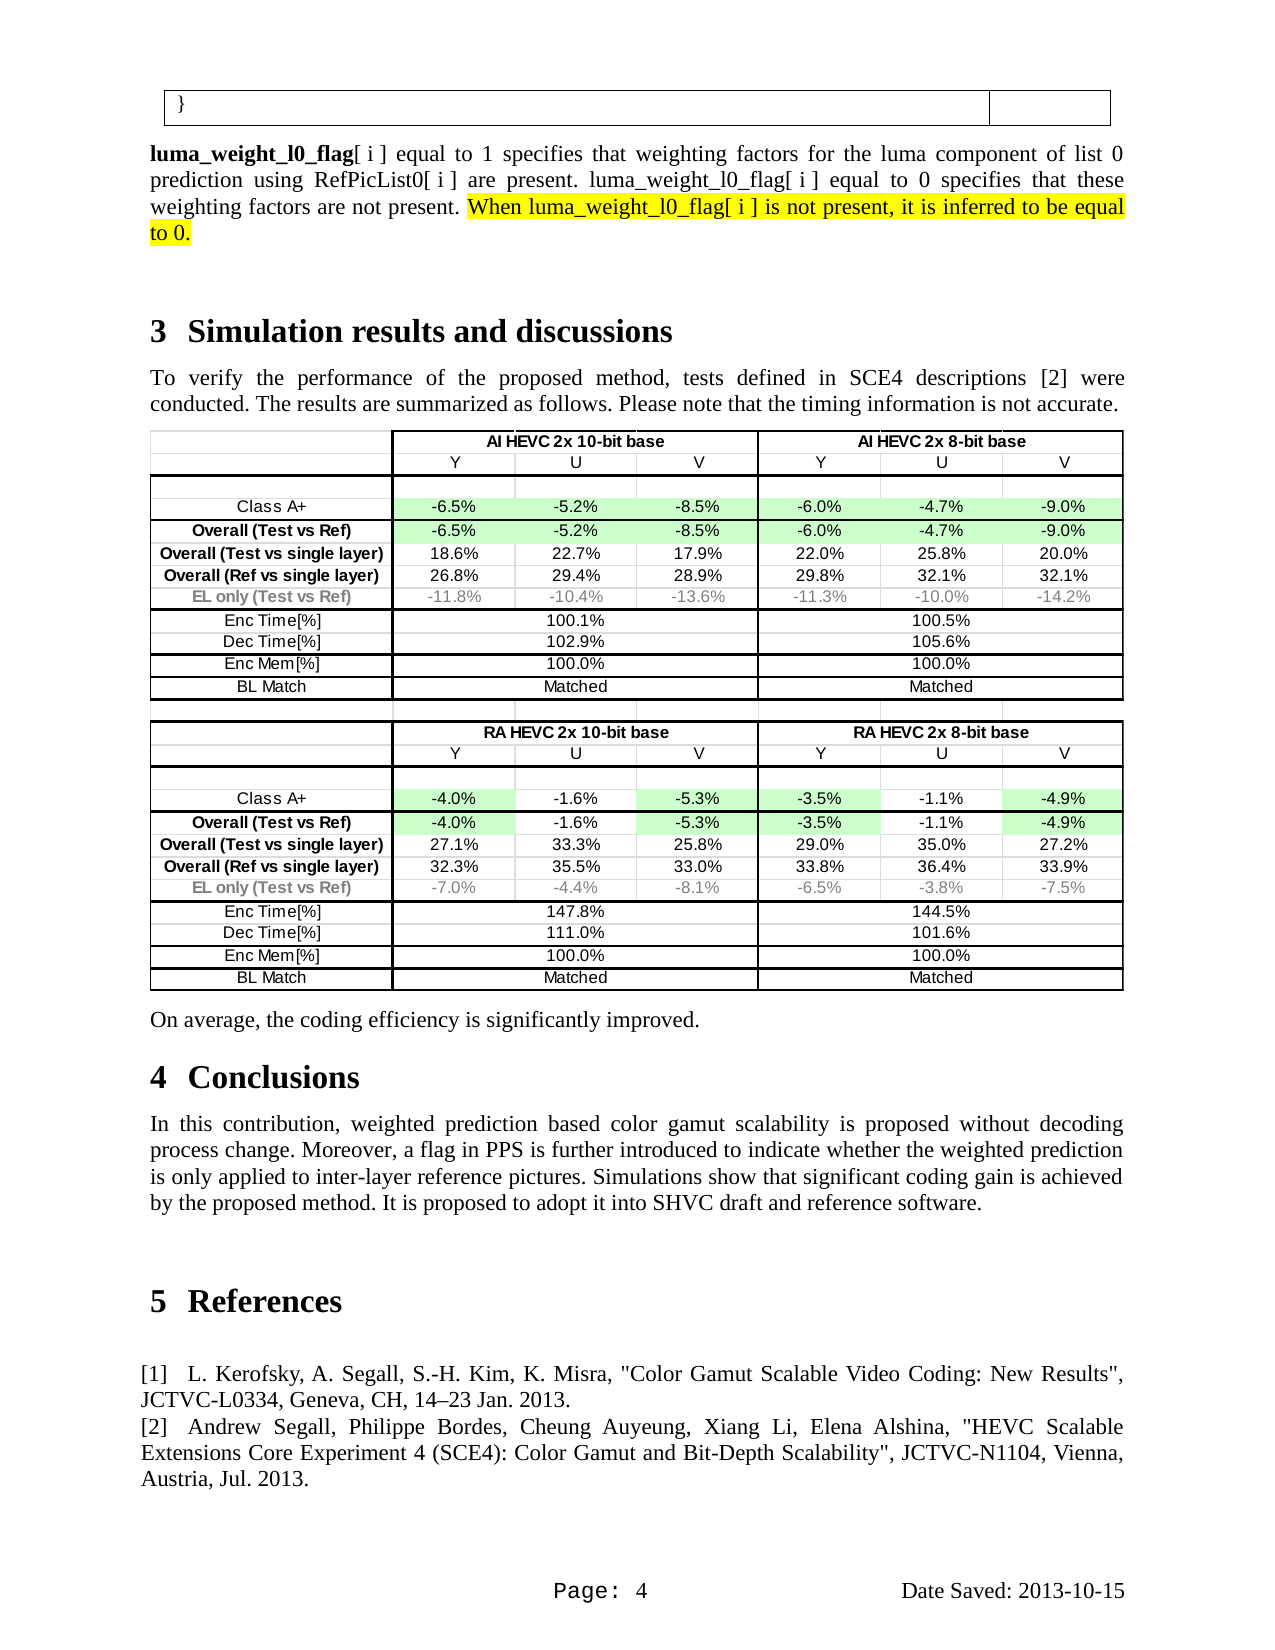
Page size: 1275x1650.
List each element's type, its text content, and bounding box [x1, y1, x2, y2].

subtitle Conclusions [150, 1058, 1125, 1096]
text On average, the coding efficiency is significantly improved. [150, 1006, 1125, 1033]
text luma_weight_l0_flag[ i ] equal to 1 specifies that weighting factors for the luma component of list 0 prediction using RefPicList0[ i ] are present. luma_weight_l0_flag[ i ] equal to 0 specifies that these weighting factors are not present. When luma_weight_l0_flag[ i ] is not present, it is inferred to be equal to 0. [150, 140, 1125, 246]
list L. Kerofsky, A. Segall, S.-H. Kim, K. Misra, "Color Gamut Scalable Video Coding: New Results", JCTVC-L0334, Geneva, CH, 14–23 Jan. 2013. [141, 1360, 1125, 1413]
table_cell [990, 91, 1110, 125]
subtitle References [150, 1281, 1125, 1319]
list Andrew Segall, Philippe Bordes, Cheung Auyeung, Xiang Li, Elena Alshina, "HEVC Scalable Extensions Core Experiment 4 (SCE4): Color Gamut and Bit-Depth Scalability", JCTVC-N1104, Vienna, Austria, Jul. 2013. [141, 1413, 1125, 1492]
subtitle Simulation results and discussions [150, 311, 1125, 349]
text To verify the performance of the proposed method, tests defined in SCE4 descriptions [2] were conducted. The results are summarized as follows. Please note that the timing information is not accurate. [150, 363, 1125, 416]
text In this contribution, weighted prediction based color gamut scalability is proposed without decoding process change. Moreover, a flag in PPS is further introduced to indicate whether the weighted prediction is only applied to inter-layer reference pictures. Simulations show that significant coding gain is achieved by the proposed method. It is proposed to adopt it into SHVC draft and reference software. [150, 1110, 1125, 1216]
table_cell } [165, 91, 989, 125]
